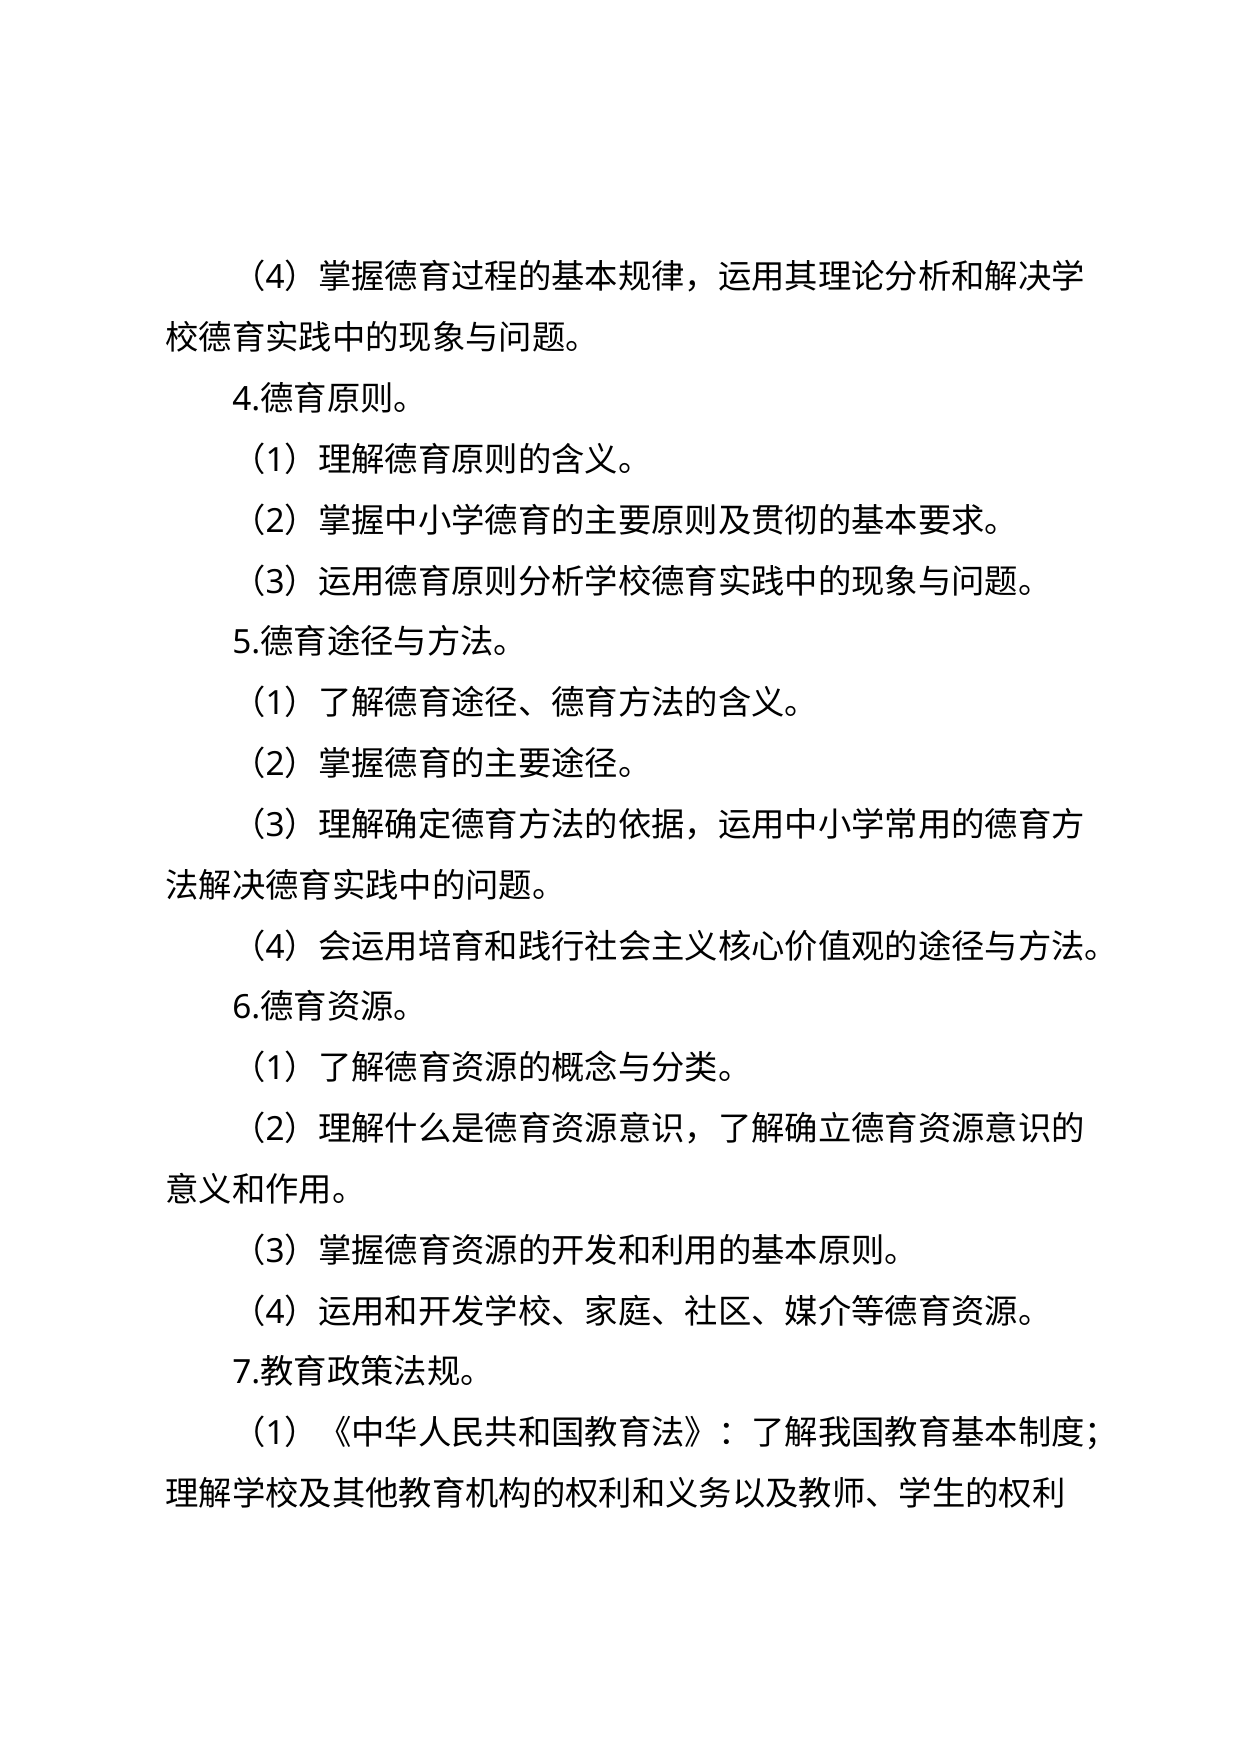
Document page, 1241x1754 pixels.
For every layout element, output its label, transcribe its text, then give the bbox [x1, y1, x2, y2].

text 4.德育原则。 [165, 366, 1087, 427]
text （4）会运用培育和践行社会主义核心价值观的途径与方法。 [165, 913, 1087, 974]
text 5.德育途径与方法。 [165, 609, 1087, 670]
text （4）掌握德育过程的基本规律，运用其理论分析和解决学校德育实践中的现象与问题。 [165, 244, 1087, 366]
text 6.德育资源。 [165, 974, 1087, 1035]
text （2）掌握中小学德育的主要原则及贯彻的基本要求。 [165, 487, 1087, 548]
text （4）运用和开发学校、家庭、社区、媒介等德育资源。 [165, 1278, 1087, 1339]
text （3）理解确定德育方法的依据，运用中小学常用的德育方法解决德育实践中的问题。 [165, 792, 1087, 913]
text （2）掌握德育的主要途径。 [165, 731, 1087, 792]
text （1）了解德育资源的概念与分类。 [165, 1035, 1087, 1096]
text （3）掌握德育资源的开发和利用的基本原则。 [165, 1217, 1087, 1278]
text （2）理解什么是德育资源意识，了解确立德育资源意识的意义和作用。 [165, 1096, 1087, 1217]
text （1）理解德育原则的含义。 [165, 427, 1087, 487]
text （1）了解德育途径、德育方法的含义。 [165, 670, 1087, 731]
text （3）运用德育原则分析学校德育实践中的现象与问题。 [165, 548, 1087, 609]
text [165, 1400, 1087, 1522]
text 7.教育政策法规。 [165, 1339, 1087, 1400]
